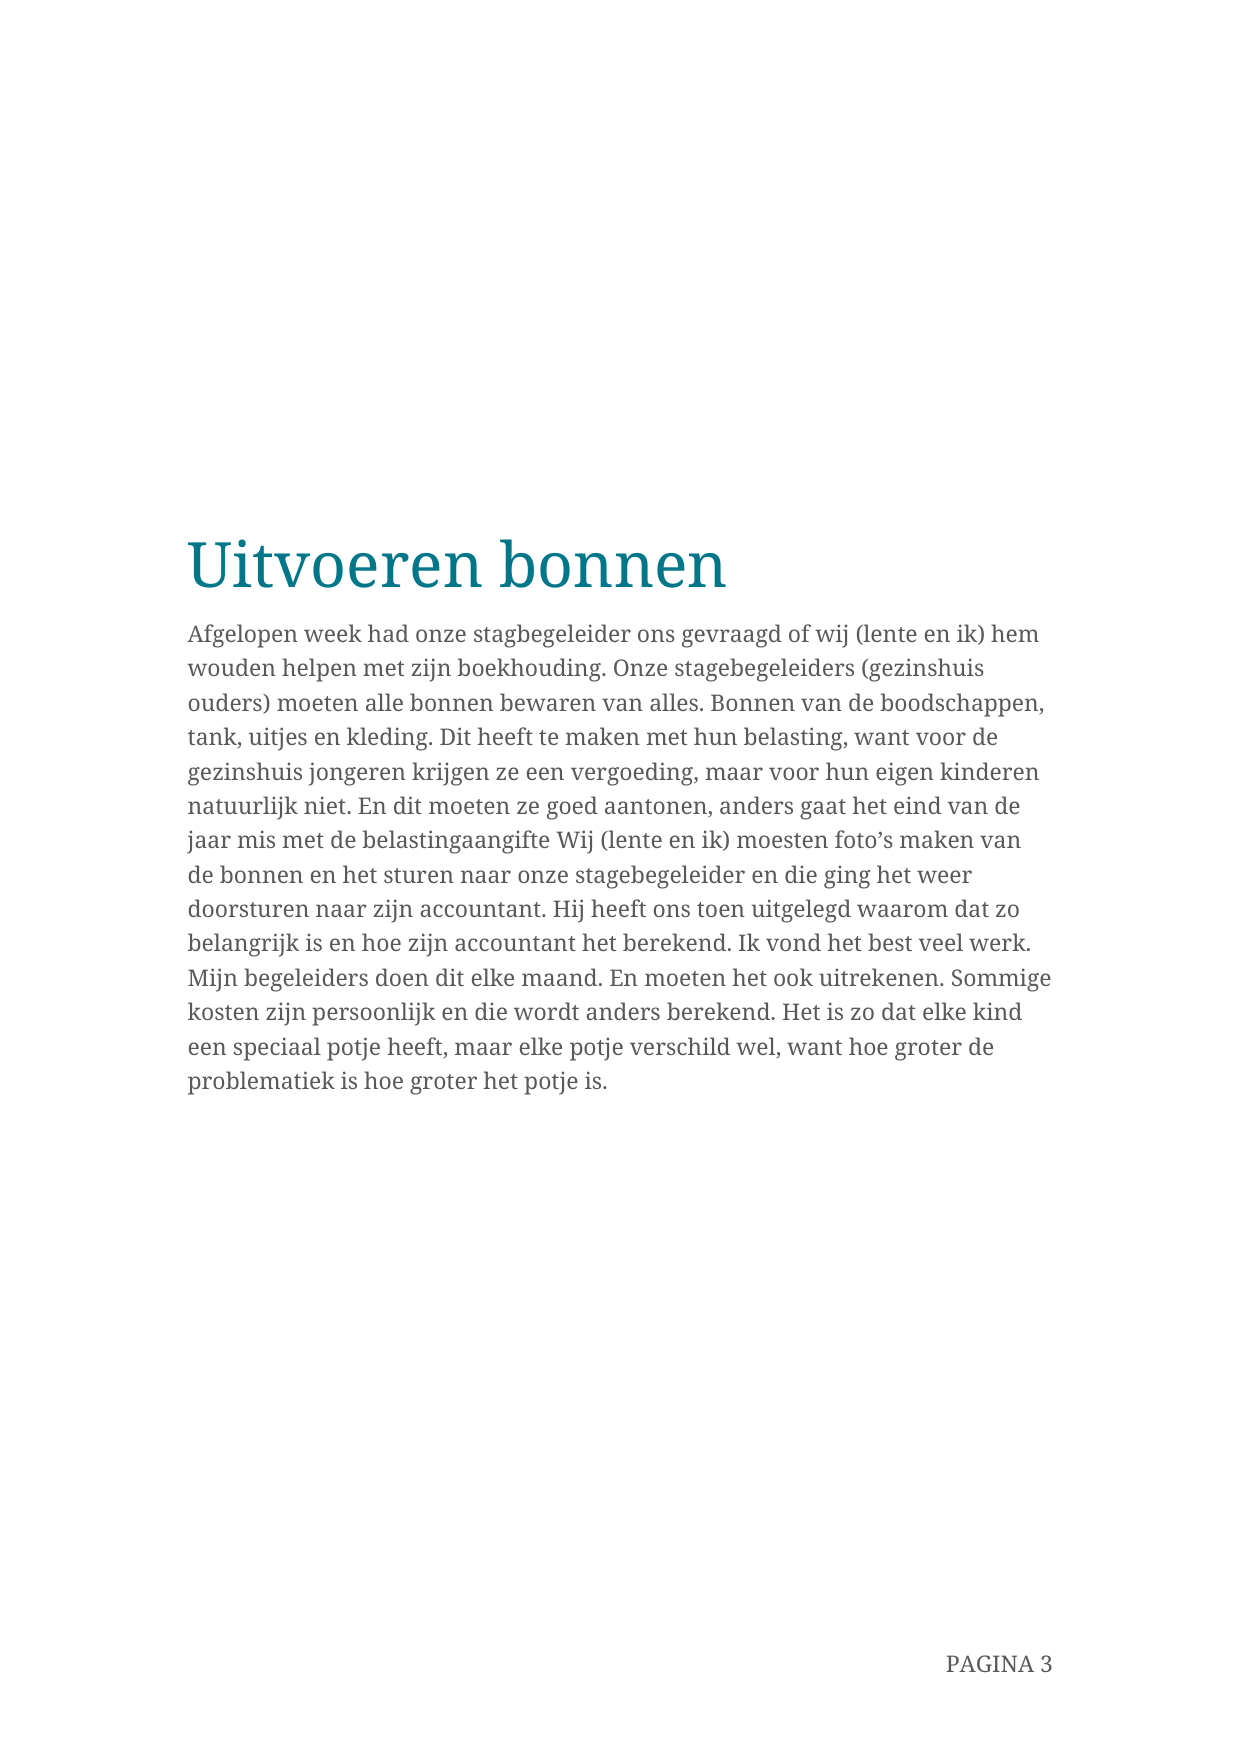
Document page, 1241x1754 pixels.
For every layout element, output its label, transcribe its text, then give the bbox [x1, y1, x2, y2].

title Uitvoeren bonnen [187, 520, 1053, 606]
text Afgelopen week had onze stagbegeleider ons gevraagd of wij (lente en ik) hem wouden helpen met zijn boekhouding. Onze stagebegeleiders (gezinshuis ouders) moeten alle bonnen bewaren van alles. Bonnen van de boodschappen, tank, uitjes en kleding. Dit heeft te maken met hun belasting, want voor de gezinshuis jongeren krijgen ze een vergoeding, maar voor hun eigen kinderen natuurlijk niet. En dit moeten ze goed aantonen, anders gaat het eind van de jaar mis met de belastingaangifte Wij (lente en ik) moesten foto’s maken van de bonnen en het sturen naar onze stagebegeleider en die ging het weer doorsturen naar zijn accountant. Hij heeft ons toen uitgelegd waarom dat zo belangrijk is en hoe zijn accountant het berekend. Ik vond het best veel werk. Mijn begeleiders doen dit elke maand. En moeten het ook uitrekenen. Sommige kosten zijn persoonlijk en die wordt anders berekend. Het is zo dat elke kind een speciaal potje heeft, maar elke potje verschild wel, want hoe groter de problematiek is hoe groter het potje is. [187, 618, 1053, 1096]
